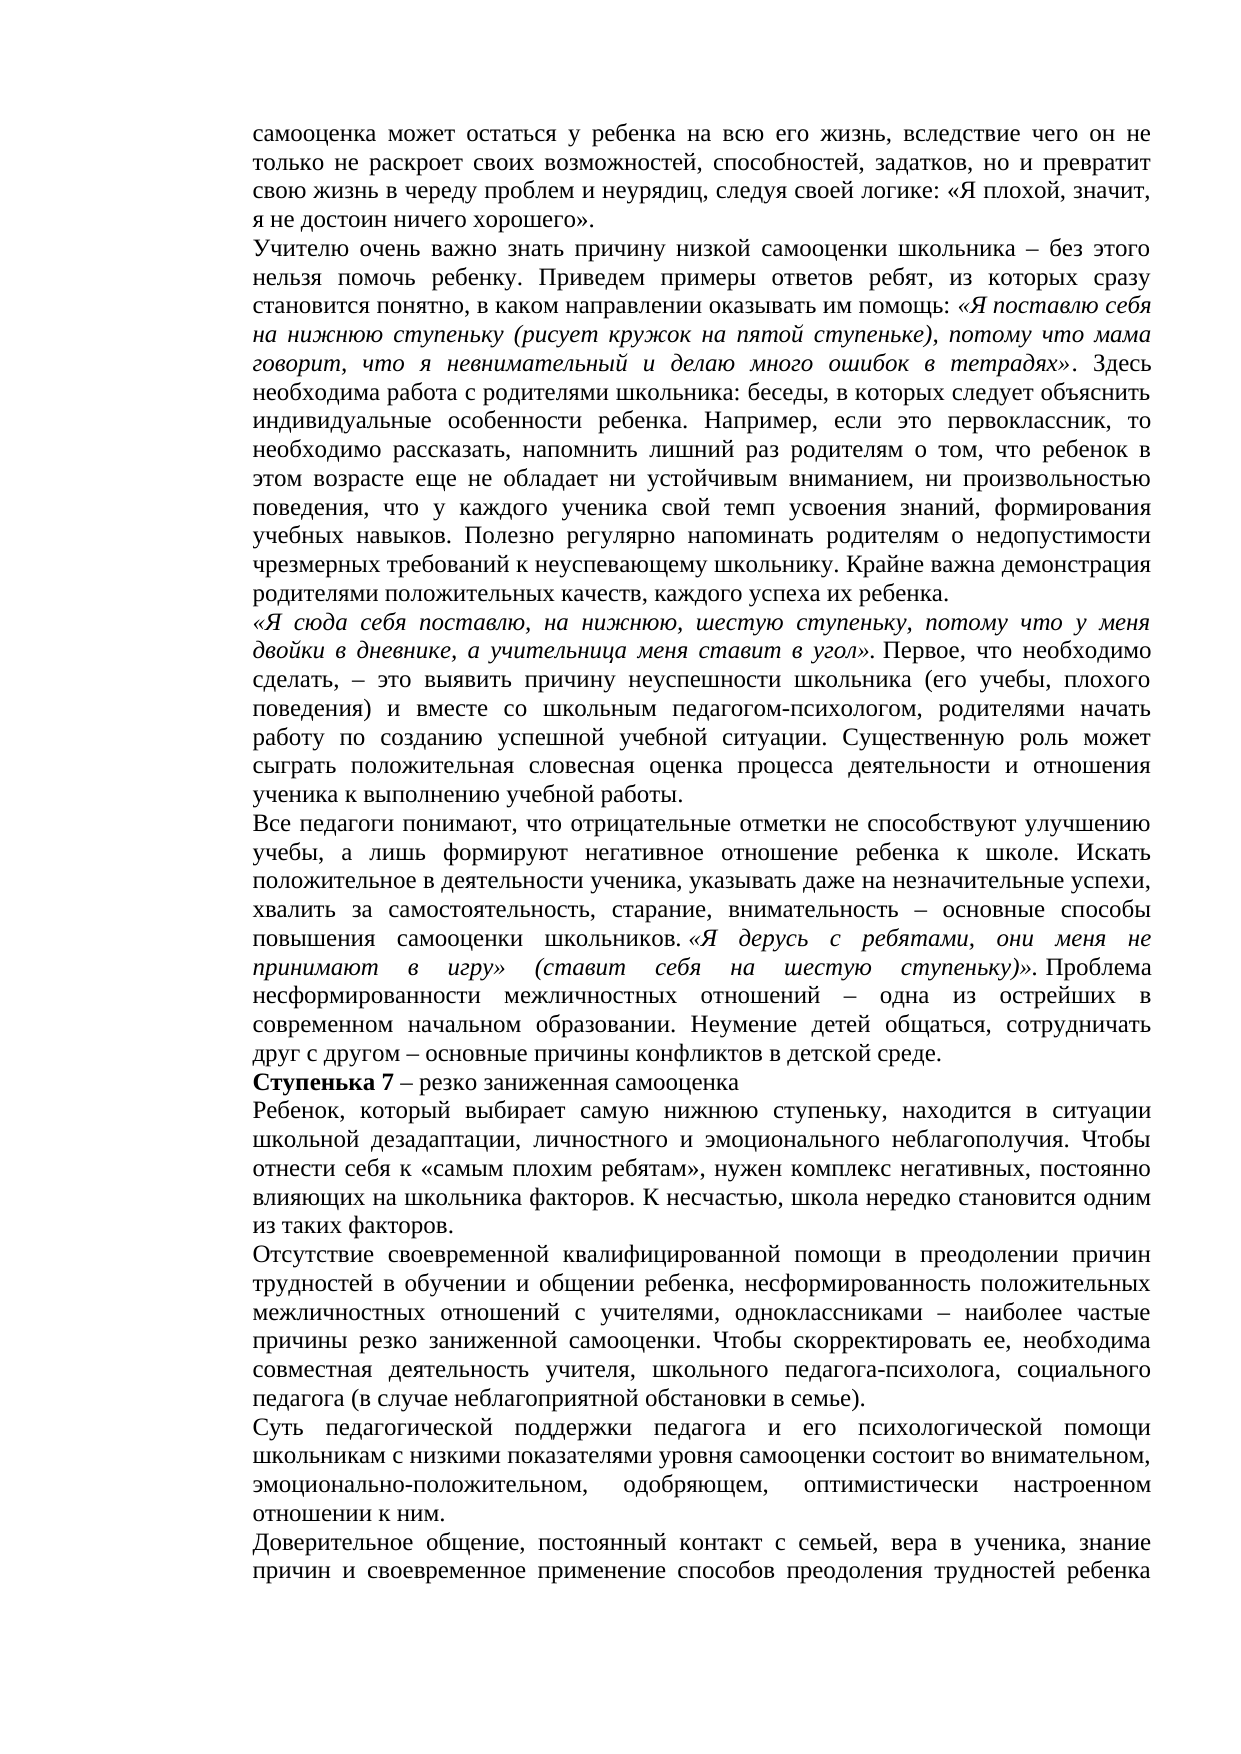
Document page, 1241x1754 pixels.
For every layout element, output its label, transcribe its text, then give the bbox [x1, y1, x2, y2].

text «Я сюда себя поставлю, на нижнюю, шестую ступеньку, потому что у меня двойки в дневнике, а учительница меня ставит в угол». Первое, что необходимо сделать, – это выявить причину неуспешности школьника (его учебы, плохого поведения) и вместе со школьным педагогом-психологом, родителями начать работу по созданию успешной учебной ситуации. Существенную роль может сыграть положительная словесная оценка процесса деятельности и отношения ученика к выполнению учебной работы. [252, 607, 1152, 808]
text Отсутствие своевременной квалифицированной помощи в преодолении причин трудностей в обучении и общении ребенка, несформированность положительных межличностных отношений с учителями, одноклассниками – наиболее частые причины резко заниженной самооценки. Чтобы скорректировать ее, необходима совместная деятельность учителя, школьного педагога-психолога, социального педагога (в случае неблагоприятной обстановки в семье). [252, 1239, 1152, 1412]
text Учителю очень важно знать причину низкой самооценки школьника – без этого нельзя помочь ребенку. Приведем примеры ответов ребят, из которых сразу становится понятно, в каком направлении оказывать им помощь: «Я поставлю себя на нижнюю ступеньку (рисует кружок на пятой ступеньке), потому что мама говорит, что я невнимательный и делаю много ошибок в тетрадях». Здесь необходима работа с родителями школьника: беседы, в которых следует объяснить индивидуальные особенности ребенка. Например, если это первоклассник, то необходимо рассказать, напомнить лишний раз родителям о том, что ребенок в этом возрасте еще не обладает ни устойчивым вниманием, ни произвольностью поведения, что у каждого ученика свой темп усвоения знаний, формирования учебных навыков. Полезно регулярно напоминать родителям о недопустимости чрезмерных требований к неуспевающему школьнику. Крайне важна демонстрация родителями положительных качеств, каждого успеха их ребенка. [252, 233, 1152, 607]
text Все педагоги понимают, что отрицательные отметки не способствуют улучшению учебы, а лишь формируют негативное отношение ребенка к школе. Искать положительное в деятельности ученика, указывать даже на незначительные успехи, хвалить за самостоятельность, старание, внимательность – основные способы повышения самооценки школьников. «Я дерусь с ребятами, они меня не принимают в игру» (ставит себя на шестую ступеньку)». Проблема несформированности межличностных отношений – одна из острейших в современном начальном образовании. Неумение детей общаться, сотрудничать друг с другом – основные причины конфликтов в детской среде. [252, 808, 1152, 1067]
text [252, 118, 1152, 233]
text Ступенька 7 – резко заниженная самооценка [252, 1067, 1152, 1096]
text Суть педагогической поддержки педагога и его психологической помощи школьникам с низкими показателями уровня самооценки состоит во внимательном, эмоционально-положительном, одобряющем, оптимистически настроенном отношении к ним. [252, 1412, 1152, 1527]
text Ребенок, который выбирает самую нижнюю ступеньку, находится в ситуации школьной дезадаптации, личностного и эмоционального неблагополучия. Чтобы отнести себя к «самым плохим ребятам», нужен комплекс негативных, постоянно влияющих на школьника факторов. К несчастью, школа нередко становится одним из таких факторов. [252, 1096, 1152, 1239]
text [252, 1527, 1152, 1584]
